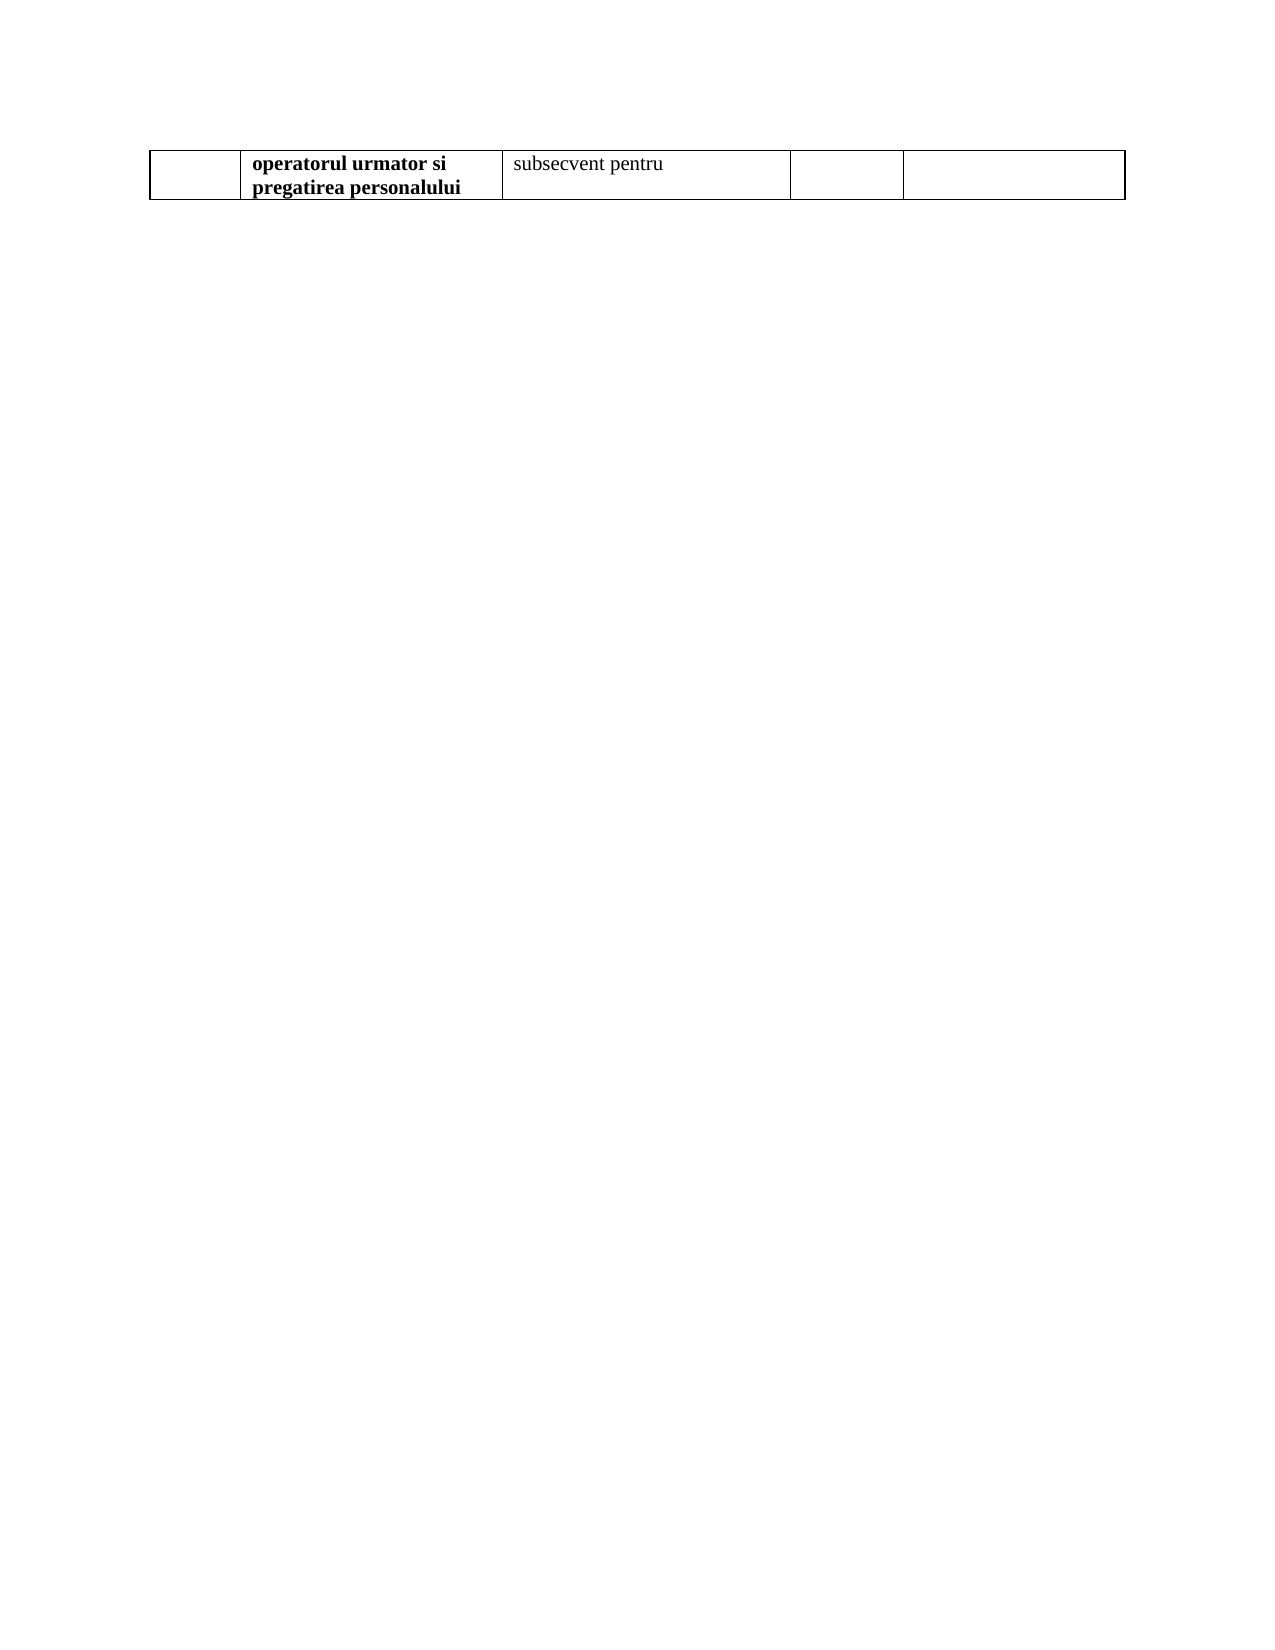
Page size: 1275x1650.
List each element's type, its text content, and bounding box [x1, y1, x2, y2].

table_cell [503, 151, 790, 199]
table_cell 0 [791, 151, 903, 199]
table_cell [241, 151, 502, 199]
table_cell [904, 151, 1124, 199]
table_cell 2.4.a.24. [151, 151, 240, 199]
